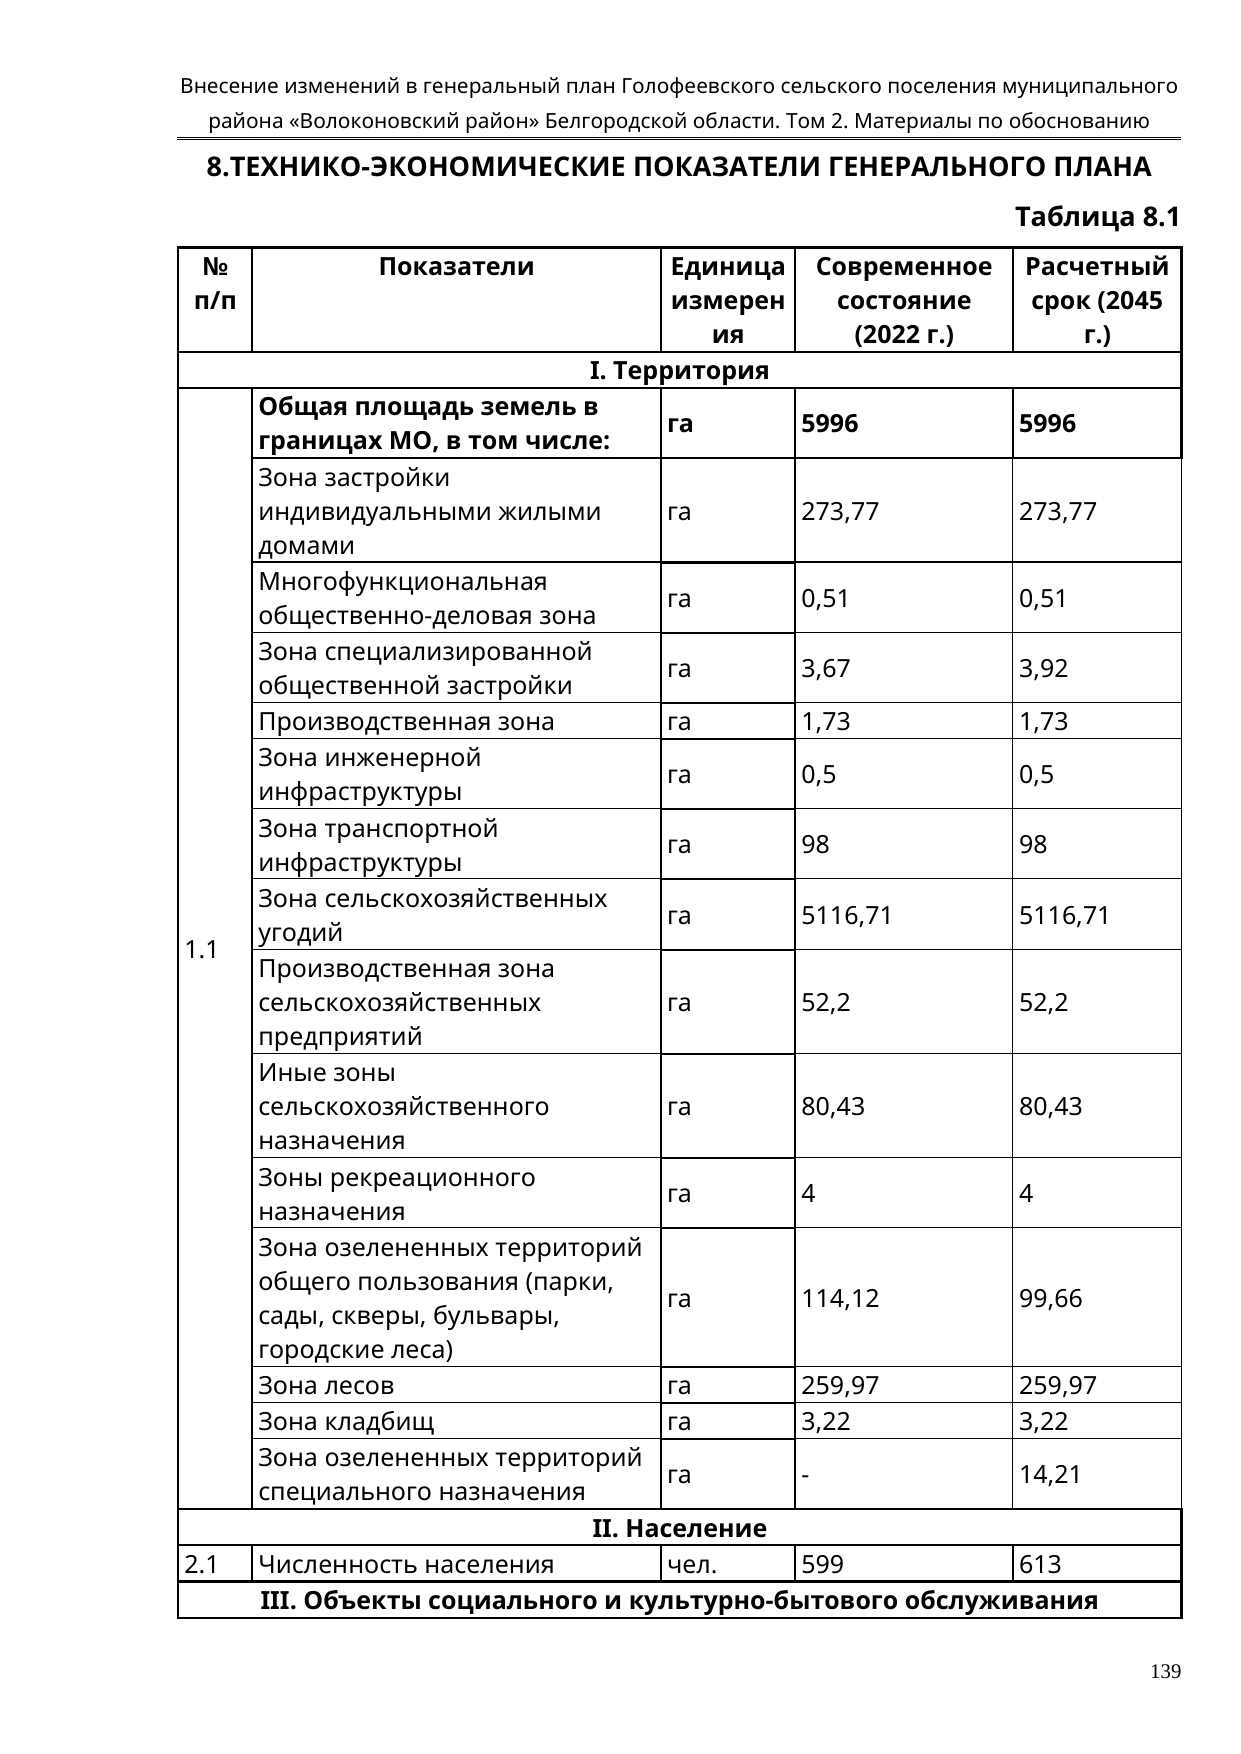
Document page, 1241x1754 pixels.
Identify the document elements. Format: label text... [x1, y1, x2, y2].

table_cell 5996 [1014, 389, 1180, 457]
table_header Расчетный срок (2045 г.) [1014, 249, 1180, 351]
table_cell 5116,71 [796, 879, 1012, 948]
table_cell Зона озелененных территорий специального назначения [253, 1439, 660, 1508]
table_cell 114,12 [796, 1228, 1012, 1366]
table_cell га [662, 1229, 794, 1366]
table_cell 4 [796, 1158, 1012, 1227]
table_cell 613 [1014, 1546, 1180, 1580]
table_cell 52,2 [796, 950, 1012, 1053]
table_cell га [662, 1159, 794, 1227]
text Таблица 8.1 [177, 197, 1181, 234]
table_cell Производственная зона сельскохозяйственных предприятий [253, 950, 660, 1053]
table_cell га [662, 951, 794, 1053]
table_cell Численность населения [253, 1546, 660, 1580]
table_cell 259,97 [796, 1367, 1012, 1402]
table_cell 14,21 [1013, 1439, 1181, 1508]
table_cell чел. [662, 1546, 794, 1580]
table_cell Зона специализированной общественной застройки [253, 633, 660, 702]
table_cell га [662, 634, 794, 702]
table_cell 0,5 [1013, 739, 1181, 808]
table_cell 52,2 [1013, 950, 1181, 1053]
table_cell 5996 [796, 389, 1012, 457]
table_cell 99,66 [1013, 1228, 1181, 1366]
table_cell га [662, 704, 794, 738]
table_cell га [662, 459, 794, 561]
table_cell 273,77 [796, 459, 1012, 561]
table_header № п/п [179, 249, 251, 351]
table_cell Общая площадь земель в границах МО, в том числе: [253, 389, 660, 457]
table_cell III. Объекты социального и культурно-бытового обслуживания [179, 1583, 1180, 1617]
table_cell 0,51 [1013, 563, 1181, 632]
table_cell 599 [796, 1546, 1012, 1580]
table_cell 98 [1013, 809, 1181, 878]
table_cell 0,5 [796, 739, 1012, 808]
table_cell га [662, 1404, 794, 1438]
table_cell 4 [1013, 1158, 1181, 1227]
table_cell 1,73 [796, 703, 1012, 738]
table_cell 98 [796, 809, 1012, 878]
table_cell га [662, 389, 794, 457]
table_cell 3,22 [1013, 1403, 1181, 1438]
table_header Современное состояние (2022 г.) [796, 249, 1012, 351]
table_cell га [662, 1055, 794, 1157]
table_cell Зоны рекреационного назначения [253, 1158, 660, 1227]
table_cell га [662, 564, 794, 632]
table_cell Зона застройки индивидуальными жилыми домами [253, 459, 660, 561]
table_cell 1.1 [179, 389, 251, 1508]
table_cell Зона кладбищ [253, 1403, 660, 1438]
table_cell 2.1 [179, 1546, 251, 1580]
table_cell II. Население [179, 1510, 1180, 1544]
table_cell 0,51 [796, 563, 1012, 632]
table_cell 80,43 [796, 1054, 1012, 1157]
table_cell га [662, 810, 794, 878]
subtitle 8.Технико-экономические показатели генерального плана [177, 148, 1181, 184]
table_cell 3,22 [796, 1403, 1012, 1438]
table_cell I. Территория [179, 353, 1180, 387]
table_cell 3,92 [1013, 633, 1181, 702]
table_cell Иные зоны сельскохозяйственного назначения [253, 1054, 660, 1157]
table_cell 273,77 [1013, 459, 1181, 561]
table_cell 259,97 [1013, 1367, 1181, 1402]
table_cell Зона сельскохозяйственных угодий [253, 879, 660, 948]
table_cell 1,73 [1013, 703, 1181, 738]
table_header Показатели [253, 249, 660, 351]
table_cell га [662, 740, 794, 808]
table_cell 80,43 [1013, 1054, 1181, 1157]
table_cell га [662, 1368, 794, 1402]
table_cell га [662, 1440, 794, 1508]
table_cell Производственная зона [253, 703, 660, 738]
table_cell 5116,71 [1013, 879, 1181, 948]
table_cell га [662, 880, 794, 948]
table_header Единица измерения [662, 249, 794, 351]
table_cell 3,67 [796, 633, 1012, 702]
table_cell - [796, 1439, 1012, 1508]
table_cell Зона озелененных территорий общего пользования (парки, сады, скверы, бульвары, городские леса) [253, 1228, 660, 1366]
table_cell Зона инженерной инфраструктуры [253, 739, 660, 808]
table_cell Зона транспортной инфраструктуры [253, 809, 660, 878]
table_cell Зона лесов [253, 1367, 660, 1402]
table_cell Многофункциональная общественно-деловая зона [253, 563, 660, 632]
